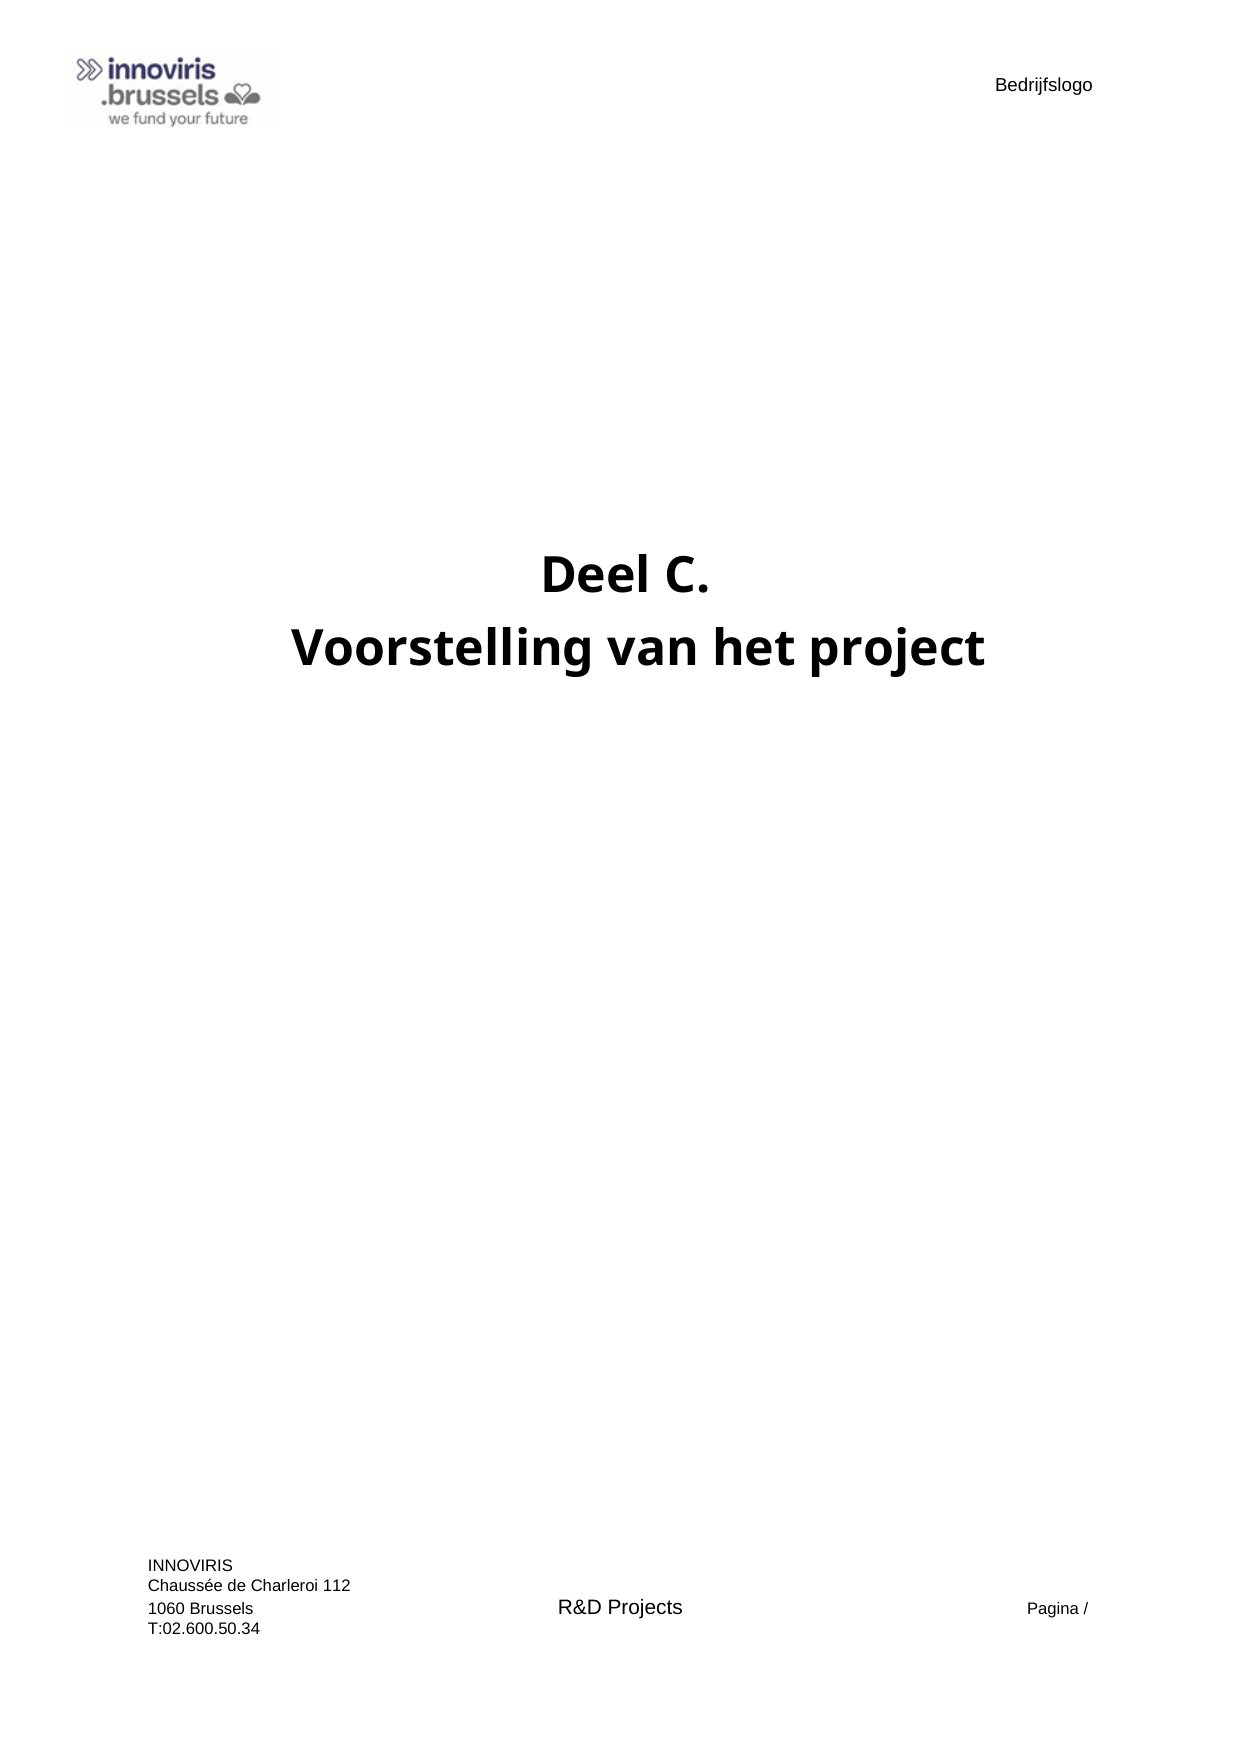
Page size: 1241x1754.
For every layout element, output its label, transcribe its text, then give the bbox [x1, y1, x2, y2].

subtitle Voorstelling van het project [185, 538, 1092, 680]
picture [65, 47, 282, 147]
